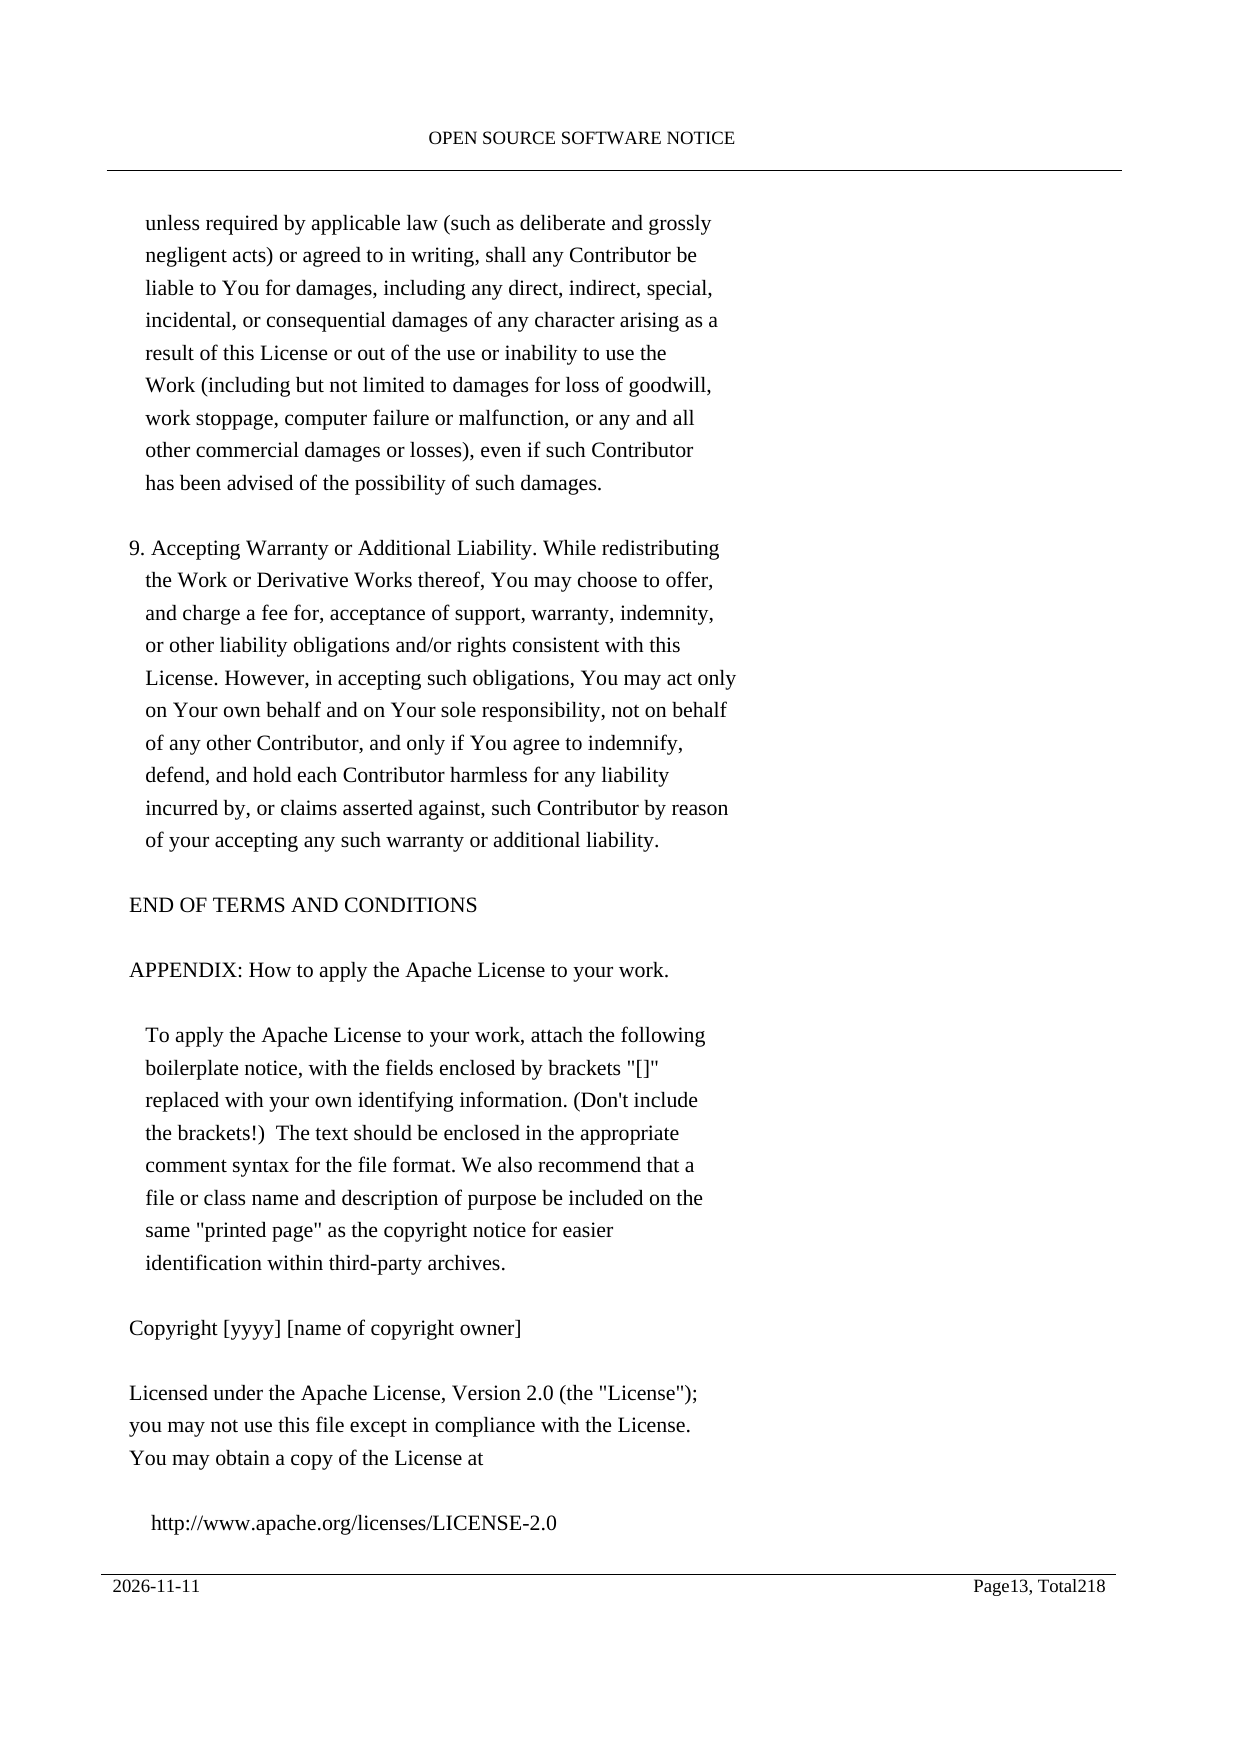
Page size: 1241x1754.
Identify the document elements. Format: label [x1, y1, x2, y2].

text [112, 206, 1128, 1539]
